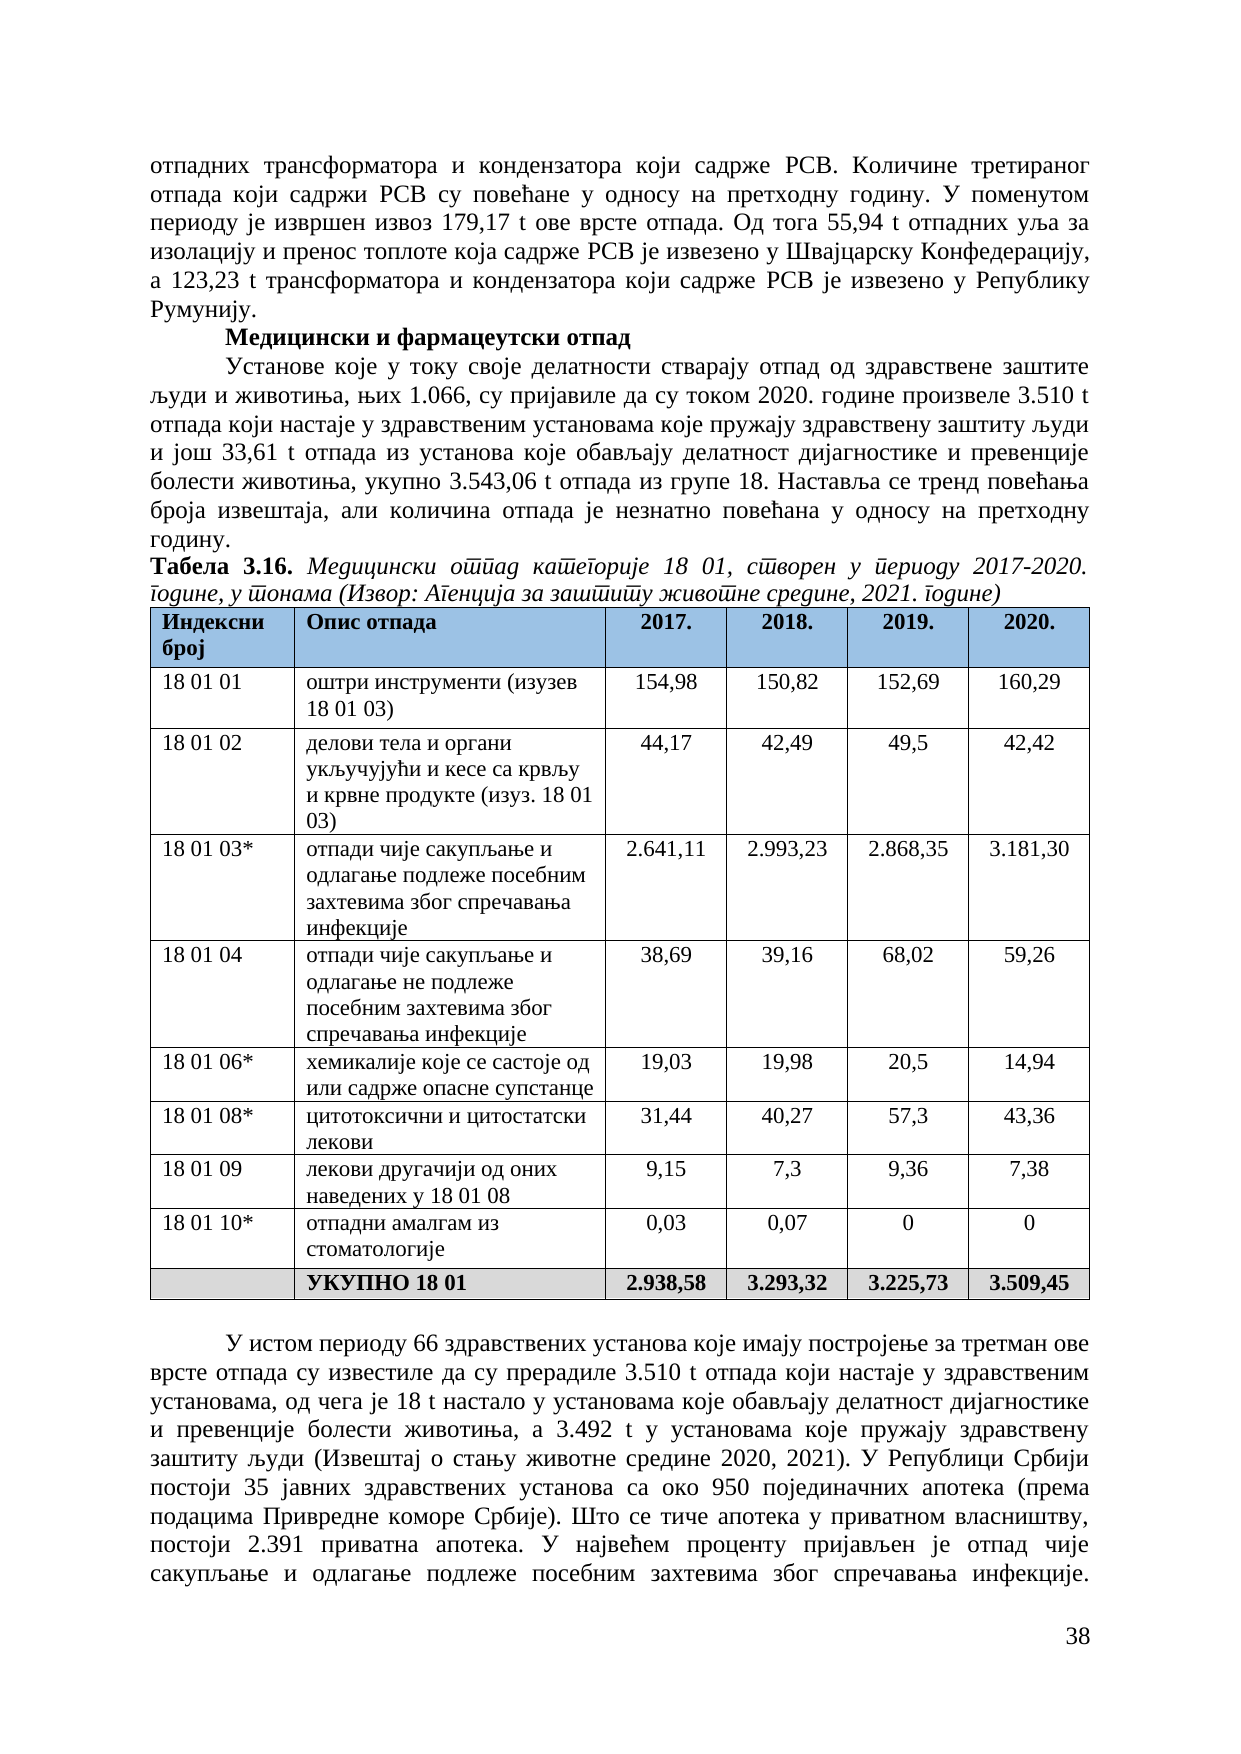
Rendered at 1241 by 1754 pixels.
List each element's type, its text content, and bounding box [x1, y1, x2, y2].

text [150, 150, 1090, 322]
table_header 2017. [606, 608, 726, 667]
table_cell хемикалије које се састоје од или садрже опасне супстанце [295, 1048, 605, 1101]
table_cell 2.993,23 [727, 835, 847, 940]
table_cell 18 01 09 [151, 1155, 294, 1208]
table_cell 19,03 [606, 1048, 726, 1101]
table_cell 18 01 04 [151, 941, 294, 1047]
table_cell 3.225,73 [848, 1269, 968, 1298]
table_cell 0 [848, 1209, 968, 1268]
table_cell 38,69 [606, 941, 726, 1047]
table_cell 18 01 10* [151, 1209, 294, 1268]
table_cell 154,98 [606, 668, 726, 727]
table_cell 3.509,45 [969, 1269, 1089, 1298]
table_cell 18 01 08* [151, 1102, 294, 1154]
table_cell цитотоксични и цитостатски лекови [295, 1102, 605, 1154]
table_header 2019. [848, 608, 968, 667]
table_cell 150,82 [727, 668, 847, 727]
table_cell 9,36 [848, 1155, 968, 1208]
table_cell отпади чије сакупљање и одлагање не подлеже посебним захтевима због спречавања инфекције [295, 941, 605, 1047]
table_cell 3.293,32 [727, 1269, 847, 1298]
table_cell 59,26 [969, 941, 1089, 1047]
table_cell 40,27 [727, 1102, 847, 1154]
text Установе које у току своје делатности стварају отпад од здравствене заштите људи и животиња, њих 1.066, су пријавиле да су током 2020. године произвеле 3.510 t отпада који настаје у здравственим установама које пружају здравствену заштиту људи и још 33,61 t отпада из установа које обављају делатност дијагностике и превенције болести животиња, укупно 3.543,06 t отпада из групе 18. Наставља се тренд повећања броја извештаја, али количина отпада је незнатно повећана у односу на претходну годину. [150, 351, 1090, 552]
table_cell 7,3 [727, 1155, 847, 1208]
table_cell отпадни амалгам из стоматологије [295, 1209, 605, 1268]
table_cell 0,03 [606, 1209, 726, 1268]
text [150, 1328, 1090, 1587]
table_cell 0 [969, 1209, 1089, 1268]
table_cell 57,3 [848, 1102, 968, 1154]
table_cell 3.181,30 [969, 835, 1089, 940]
table_header Опис отпада [295, 608, 605, 667]
table_cell 18 01 06* [151, 1048, 294, 1101]
table_cell 2.641,11 [606, 835, 726, 940]
table_cell 7,38 [969, 1155, 1089, 1208]
table_cell 14,94 [969, 1048, 1089, 1101]
text Медицински и фармацеутски отпад [150, 322, 1090, 351]
table_header 2020. [969, 608, 1089, 667]
table_cell отпади чије сакупљање и одлагање подлеже посебним захтевима због спречавања инфекције [295, 835, 605, 940]
table_cell 20,5 [848, 1048, 968, 1101]
table_cell 0,07 [727, 1209, 847, 1268]
table_cell 43,36 [969, 1102, 1089, 1154]
table_cell 42,42 [969, 729, 1089, 834]
table_cell 39,16 [727, 941, 847, 1047]
table_cell 42,49 [727, 729, 847, 834]
table_cell 152,69 [848, 668, 968, 727]
table_cell 18 01 02 [151, 729, 294, 834]
table_cell 18 01 03* [151, 835, 294, 940]
table_header Индексни број [151, 608, 294, 667]
table_cell 19,98 [727, 1048, 847, 1101]
table_cell 44,17 [606, 729, 726, 834]
text Табела 3.16. Медицински отпад категорије 18 01, створен у периоду 2017-2020. године, у тонама (Извор: Агенција за заштиту животне средине, 2021. године) [150, 552, 1090, 607]
table_cell 49,5 [848, 729, 968, 834]
table_cell делови тела и органи укључујући и кесе са крвљу и крвне продукте (изуз. 18 01 03) [295, 729, 605, 834]
table_cell оштри инструменти (изузев 18 01 03) [295, 668, 605, 727]
table_cell [151, 1269, 294, 1298]
table_cell 9,15 [606, 1155, 726, 1208]
table_cell 2.938,58 [606, 1269, 726, 1298]
table_cell УКУПНО 18 01 [295, 1269, 605, 1298]
table_cell 68,02 [848, 941, 968, 1047]
table_cell 2.868,35 [848, 835, 968, 940]
table_cell лекови другачији од оних наведених у 18 01 08 [295, 1155, 605, 1208]
table_cell 18 01 01 [151, 668, 294, 727]
table_cell 31,44 [606, 1102, 726, 1154]
table_header 2018. [727, 608, 847, 667]
table_cell 160,29 [969, 668, 1089, 727]
